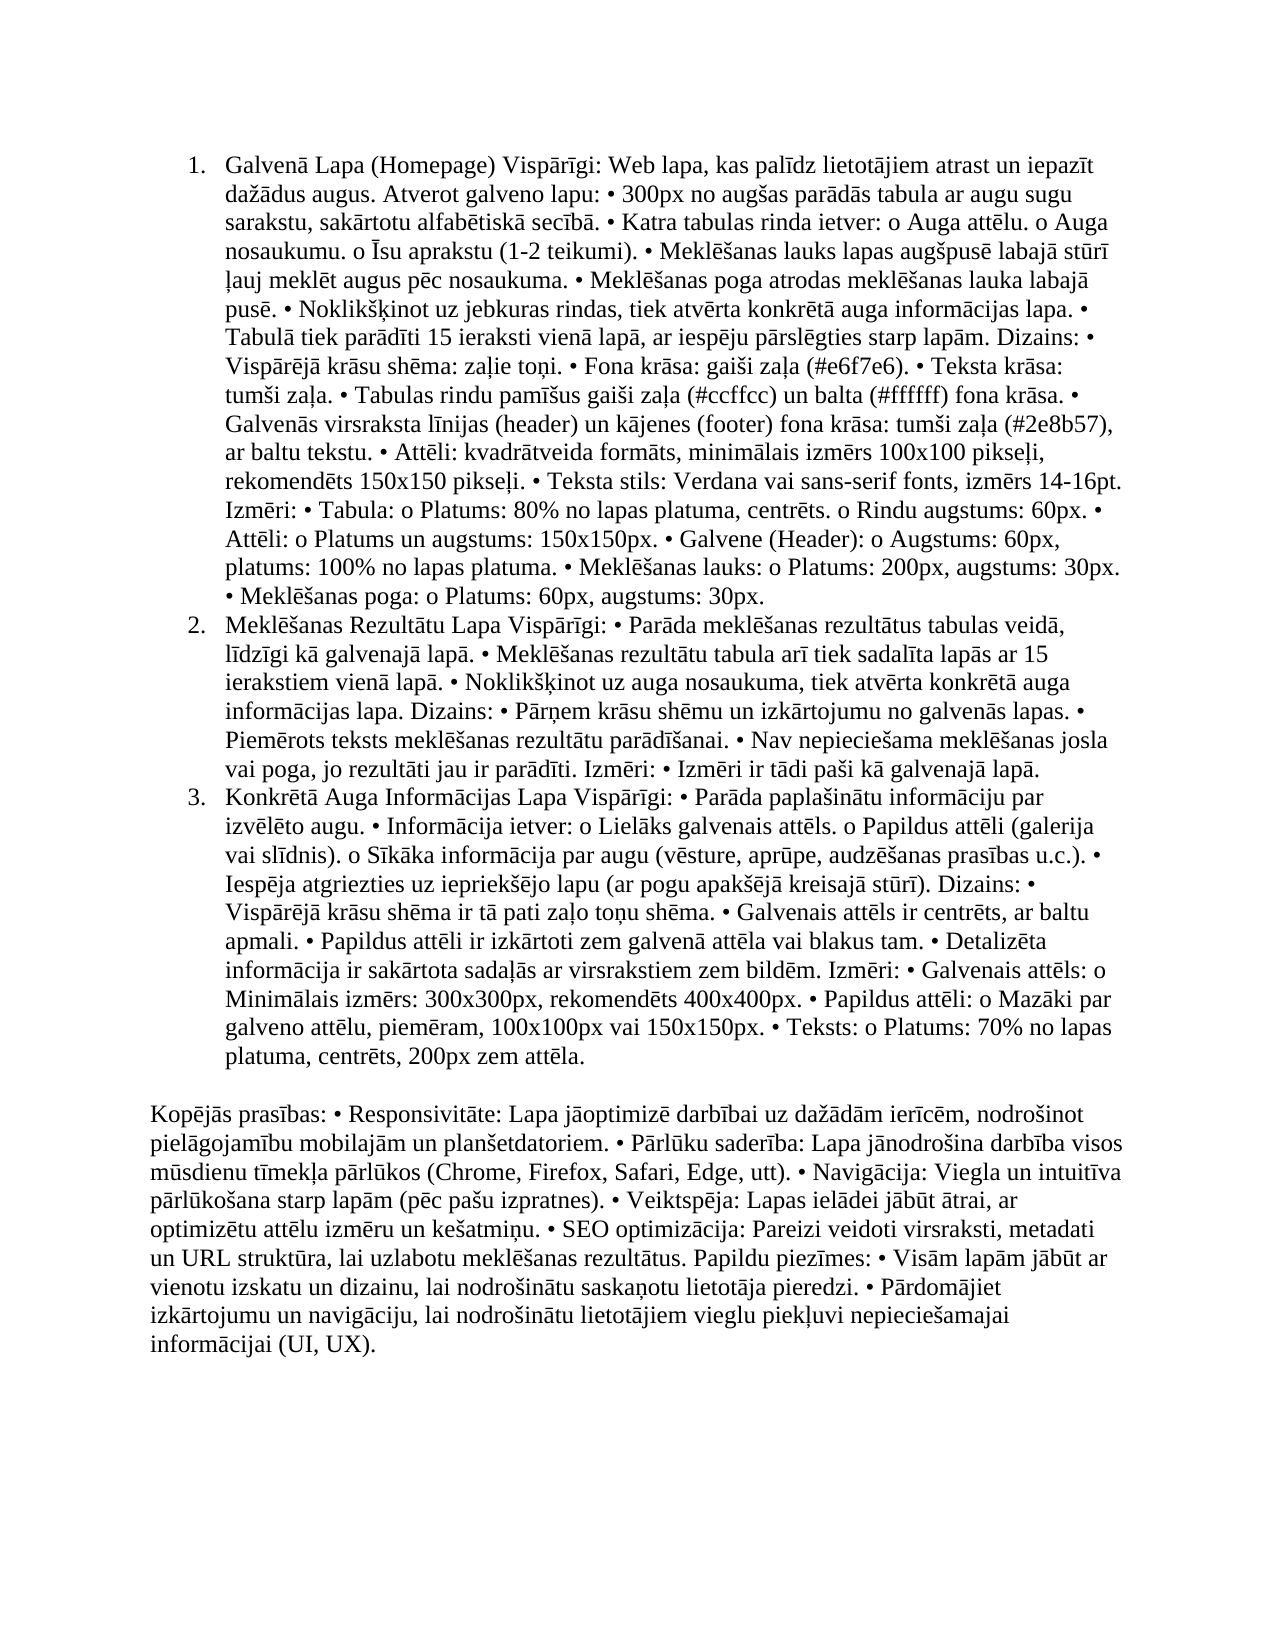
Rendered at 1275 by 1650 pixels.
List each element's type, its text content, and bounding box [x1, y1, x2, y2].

list Meklēšanas Rezultātu Lapa Vispārīgi: • Parāda meklēšanas rezultātus tabulas veidā, līdzīgi kā galvenajā lapā. • Meklēšanas rezultātu tabula arī tiek sadalīta lapās ar 15 ierakstiem vienā lapā. • Noklikšķinot uz auga nosaukuma, tiek atvērta konkrētā auga informācijas lapa. Dizains: • Pārņem krāsu shēmu un izkārtojumu no galvenās lapas. • Piemērots teksts meklēšanas rezultātu parādīšanai. • Nav nepieciešama meklēšanas josla vai poga, jo rezultāti jau ir parādīti. Izmēri: • Izmēri ir tādi paši kā galvenajā lapā. [187, 610, 1125, 782]
text Kopējās prasības: • Responsivitāte: Lapa jāoptimizē darbībai uz dažādām ierīcēm, nodrošinot pielāgojamību mobilajām un planšetdatoriem. • Pārlūku saderība: Lapa jānodrošina darbība visos mūsdienu tīmekļa pārlūkos (Chrome, Firefox, Safari, Edge, utt). • Navigācija: Viegla un intuitīva pārlūkošana starp lapām (pēc pašu izpratnes). • Veiktspēja: Lapas ielādei jābūt ātrai, ar optimizētu attēlu izmēru un kešatmiņu. • SEO optimizācija: Pareizi veidoti virsraksti, metadati un URL struktūra, lai uzlabotu meklēšanas rezultātus. Papildu piezīmes: • Visām lapām jābūt ar vienotu izskatu un dizainu, lai nodrošinātu saskaņotu lietotāja pieredzi. • Pārdomājiet izkārtojumu un navigāciju, lai nodrošinātu lietotājiem vieglu piekļuvi nepieciešamajai informācijai (UI, UX). [150, 1099, 1125, 1358]
list Galvenā Lapa (Homepage) Vispārīgi: Web lapa, kas palīdz lietotājiem atrast un iepazīt dažādus augus. Atverot galveno lapu: • 300px no augšas parādās tabula ar augu sugu sarakstu, sakārtotu alfabētiskā secībā. • Katra tabulas rinda ietver: o Auga attēlu. o Auga nosaukumu. o Īsu aprakstu (1-2 teikumi). • Meklēšanas lauks lapas augšpusē labajā stūrī ļauj meklēt augus pēc nosaukuma. • Meklēšanas poga atrodas meklēšanas lauka labajā pusē. • Noklikšķinot uz jebkuras rindas, tiek atvērta konkrētā auga informācijas lapa. • Tabulā tiek parādīti 15 ieraksti vienā lapā, ar iespēju pārslēgties starp lapām. Dizains: • Vispārējā krāsu shēma: zaļie toņi. • Fona krāsa: gaiši zaļa (#e6f7e6). • Teksta krāsa: tumši zaļa. • Tabulas rindu pamīšus gaiši zaļa (#ccffcc) un balta (#ffffff) fona krāsa. • Galvenās virsraksta līnijas (header) un kājenes (footer) fona krāsa: tumši zaļa (#2e8b57), ar baltu tekstu. • Attēli: kvadrātveida formāts, minimālais izmērs 100x100 pikseļi, rekomendēts 150x150 pikseļi. • Teksta stils: Verdana vai sans-serif fonts, izmērs 14-16pt. Izmēri: • Tabula: o Platums: 80% no lapas platuma, centrēts. o Rindu augstums: 60px. • Attēli: o Platums un augstums: 150x150px. • Galvene (Header): o Augstums: 60px, platums: 100% no lapas platuma. • Meklēšanas lauks: o Platums: 200px, augstums: 30px. • Meklēšanas poga: o Platums: 60px, augstums: 30px. [187, 150, 1125, 610]
list Konkrētā Auga Informācijas Lapa Vispārīgi: • Parāda paplašinātu informāciju par izvēlēto augu. • Informācija ietver: o Lielāks galvenais attēls. o Papildus attēli (galerija vai slīdnis). o Sīkāka informācija par augu (vēsture, aprūpe, audzēšanas prasības u.c.). • Iespēja atgriezties uz iepriekšējo lapu (ar pogu apakšējā kreisajā stūrī). Dizains: • Vispārējā krāsu shēma ir tā pati zaļo toņu shēma. • Galvenais attēls ir centrēts, ar baltu apmali. • Papildus attēli ir izkārtoti zem galvenā attēla vai blakus tam. • Detalizēta informācija ir sakārtota sadaļās ar virsrakstiem zem bildēm. Izmēri: • Galvenais attēls: o Minimālais izmērs: 300x300px, rekomendēts 400x400px. • Papildus attēli: o Mazāki par galveno attēlu, piemēram, 100x100px vai 150x150px. • Teksts: o Platums: 70% no lapas platuma, centrēts, 200px zem attēla. [187, 782, 1125, 1070]
